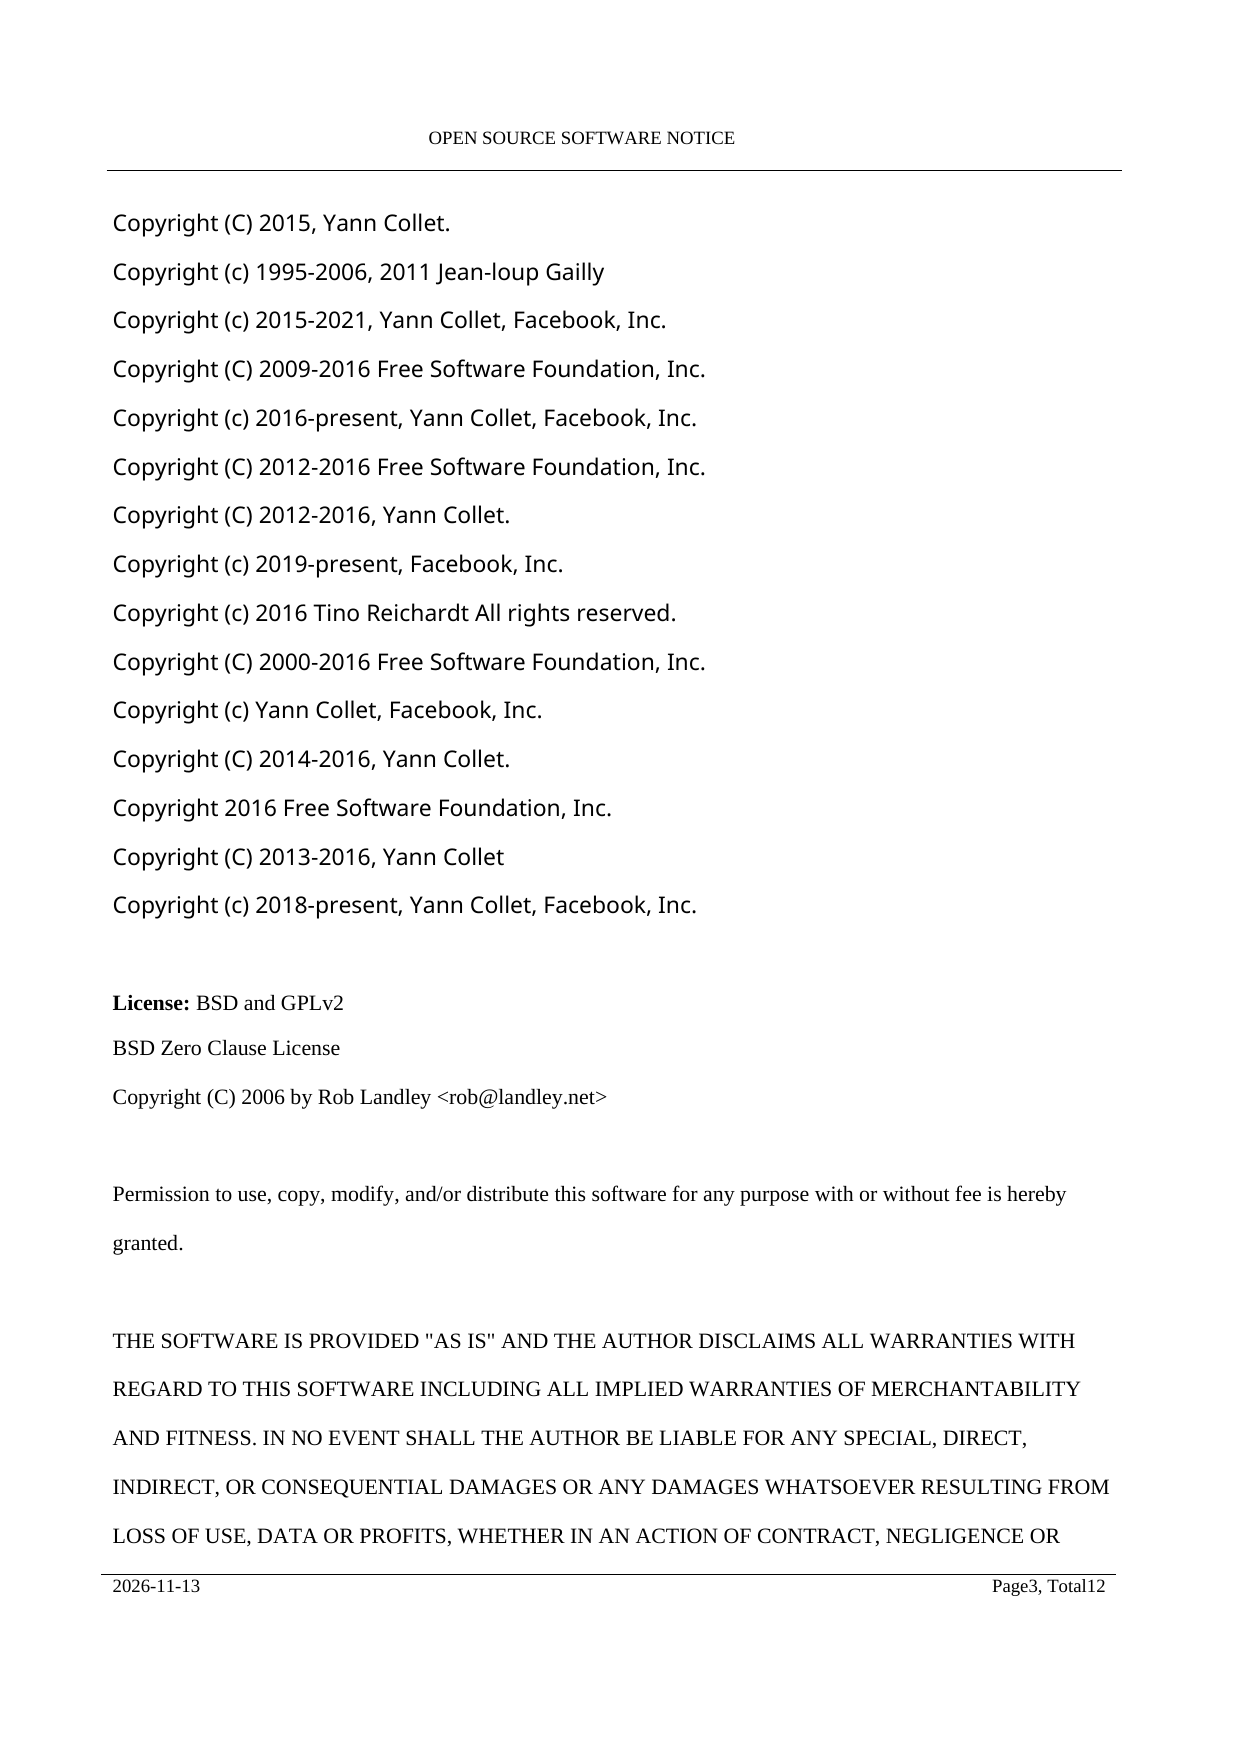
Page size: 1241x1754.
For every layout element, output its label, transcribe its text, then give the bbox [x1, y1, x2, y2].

text License: BSD and GPLv2 [112, 986, 1128, 1019]
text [112, 206, 1128, 970]
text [112, 1031, 1128, 1551]
